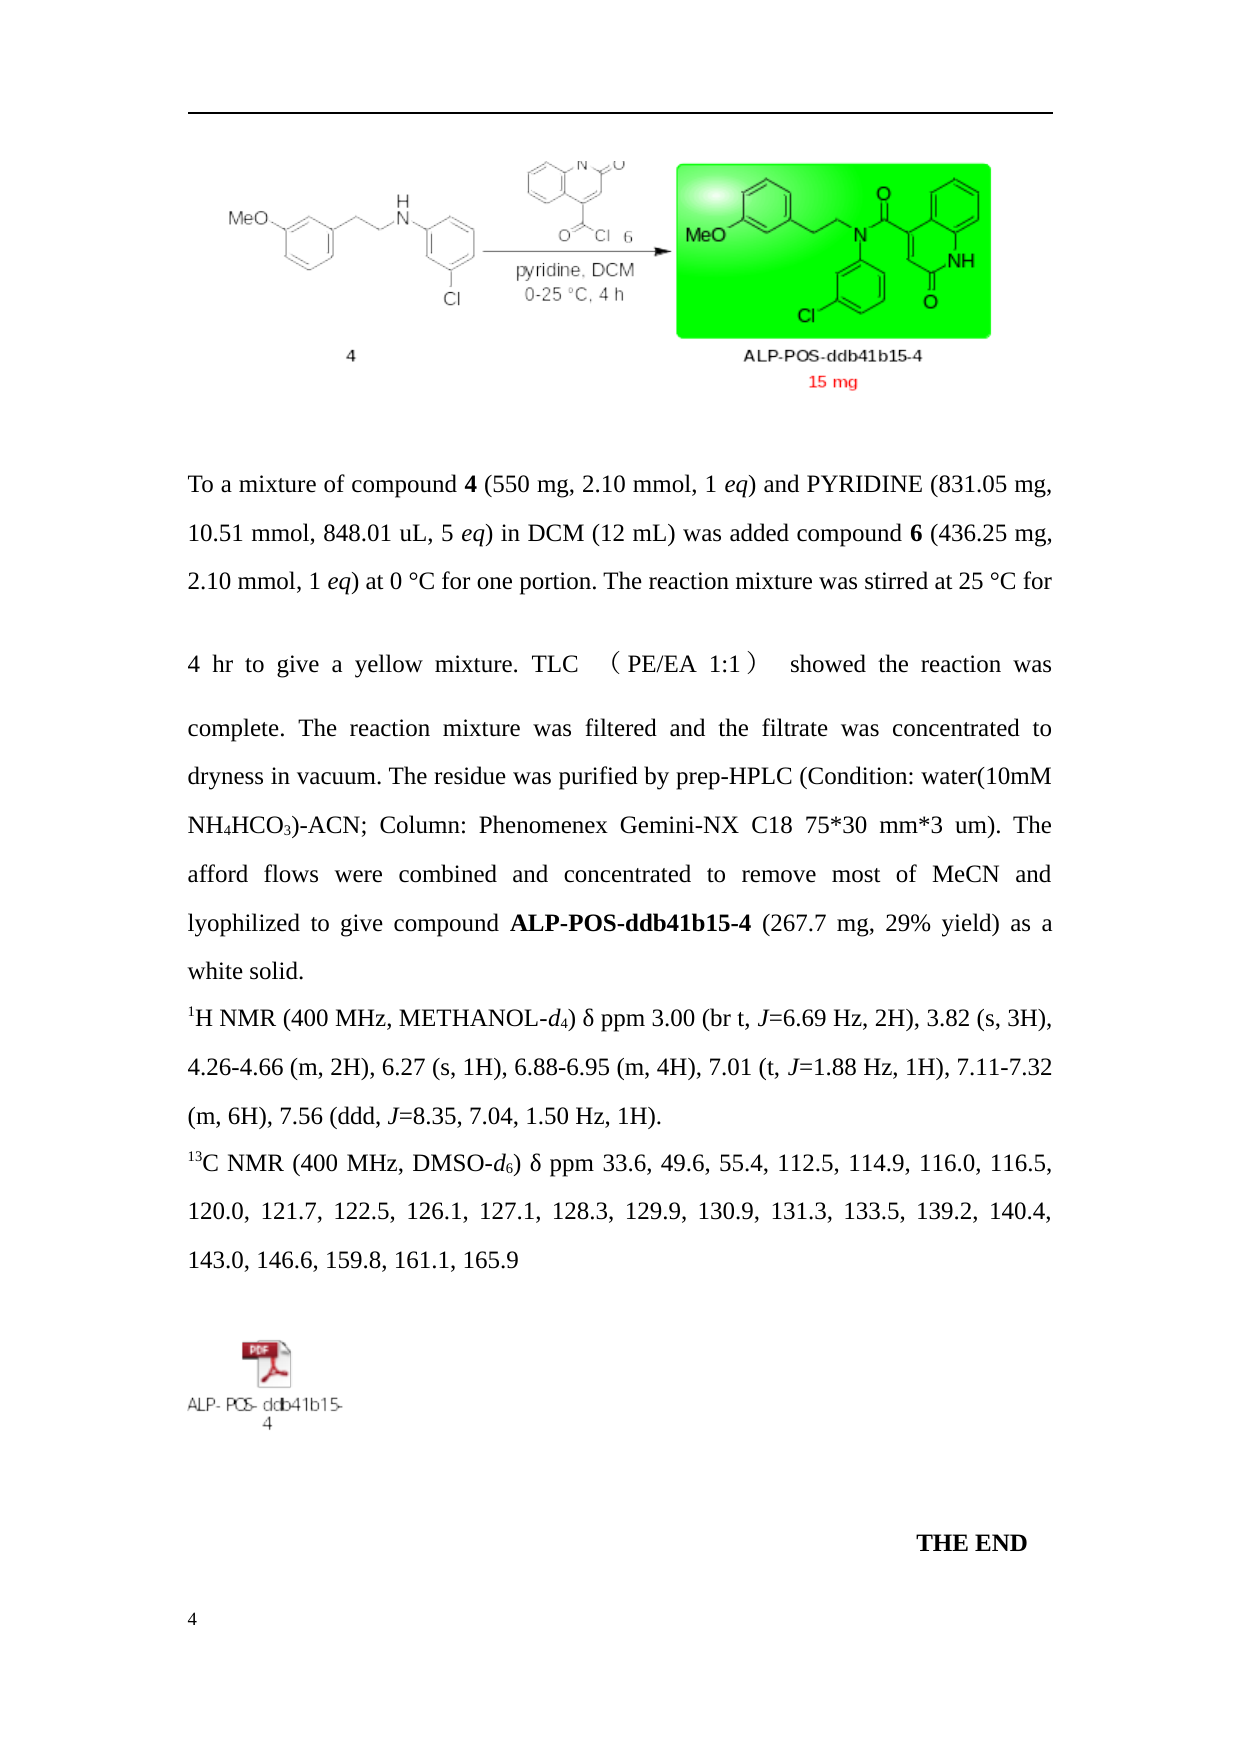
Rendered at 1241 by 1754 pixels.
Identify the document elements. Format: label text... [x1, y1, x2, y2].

text THE END [187, 1527, 1028, 1559]
text 13C NMR (400 MHz, DMSO-d6) δ ppm 33.6, 49.6, 55.4, 112.5, 114.9, 116.0, 116.5, 120.0, 121.7, 122.5, 126.1, 127.1, 128.3, 129.9, 130.9, 131.3, 133.5, 139.2, 140.4, 143.0, 146.6, 159.8, 161.1, 165.9 [187, 1146, 1053, 1276]
text 1H NMR (400 MHz, METHANOL-d4) δ ppm 3.00 (br t, J=6.69 Hz, 2H), 3.82 (s, 3H), 4.26-4.66 (m, 2H), 6.27 (s, 1H), 6.88-6.95 (m, 4H), 7.01 (t, J=1.88 Hz, 1H), 7.11-7.32 (m, 6H), 7.56 (ddd, J=8.35, 7.04, 1.50 Hz, 1H). [187, 1001, 1053, 1131]
text To a mixture of compound 4 (550 mg, 2.10 mmol, 1 eq) and PYRIDINE (831.05 mg, 10.51 mmol, 848.01 uL, 5 eq) in DCM (12 mL) was added compound 6 (436.25 mg, 2.10 mmol, 1 eq) at 0 °C for one portion. The reaction mixture was stirred at 25 °C for 4 hr to give a yellow mixture. TLC （PE/EA 1:1） showed the reaction was complete. The reaction mixture was filtered and the filtrate was concentrated to dryness in vacuum. The residue was purified by prep-HPLC (Condition: water(10mM NH4HCO3)-ACN; Column: Phenomenex Gemini-NX C18 75*30 mm*3 um). The afford flows were combined and concentrated to remove most of MeCN and lyophilized to give compound ALP-POS-ddb41b15-4 (267.7 mg, 29% yield) as a white solid. [187, 467, 1053, 987]
